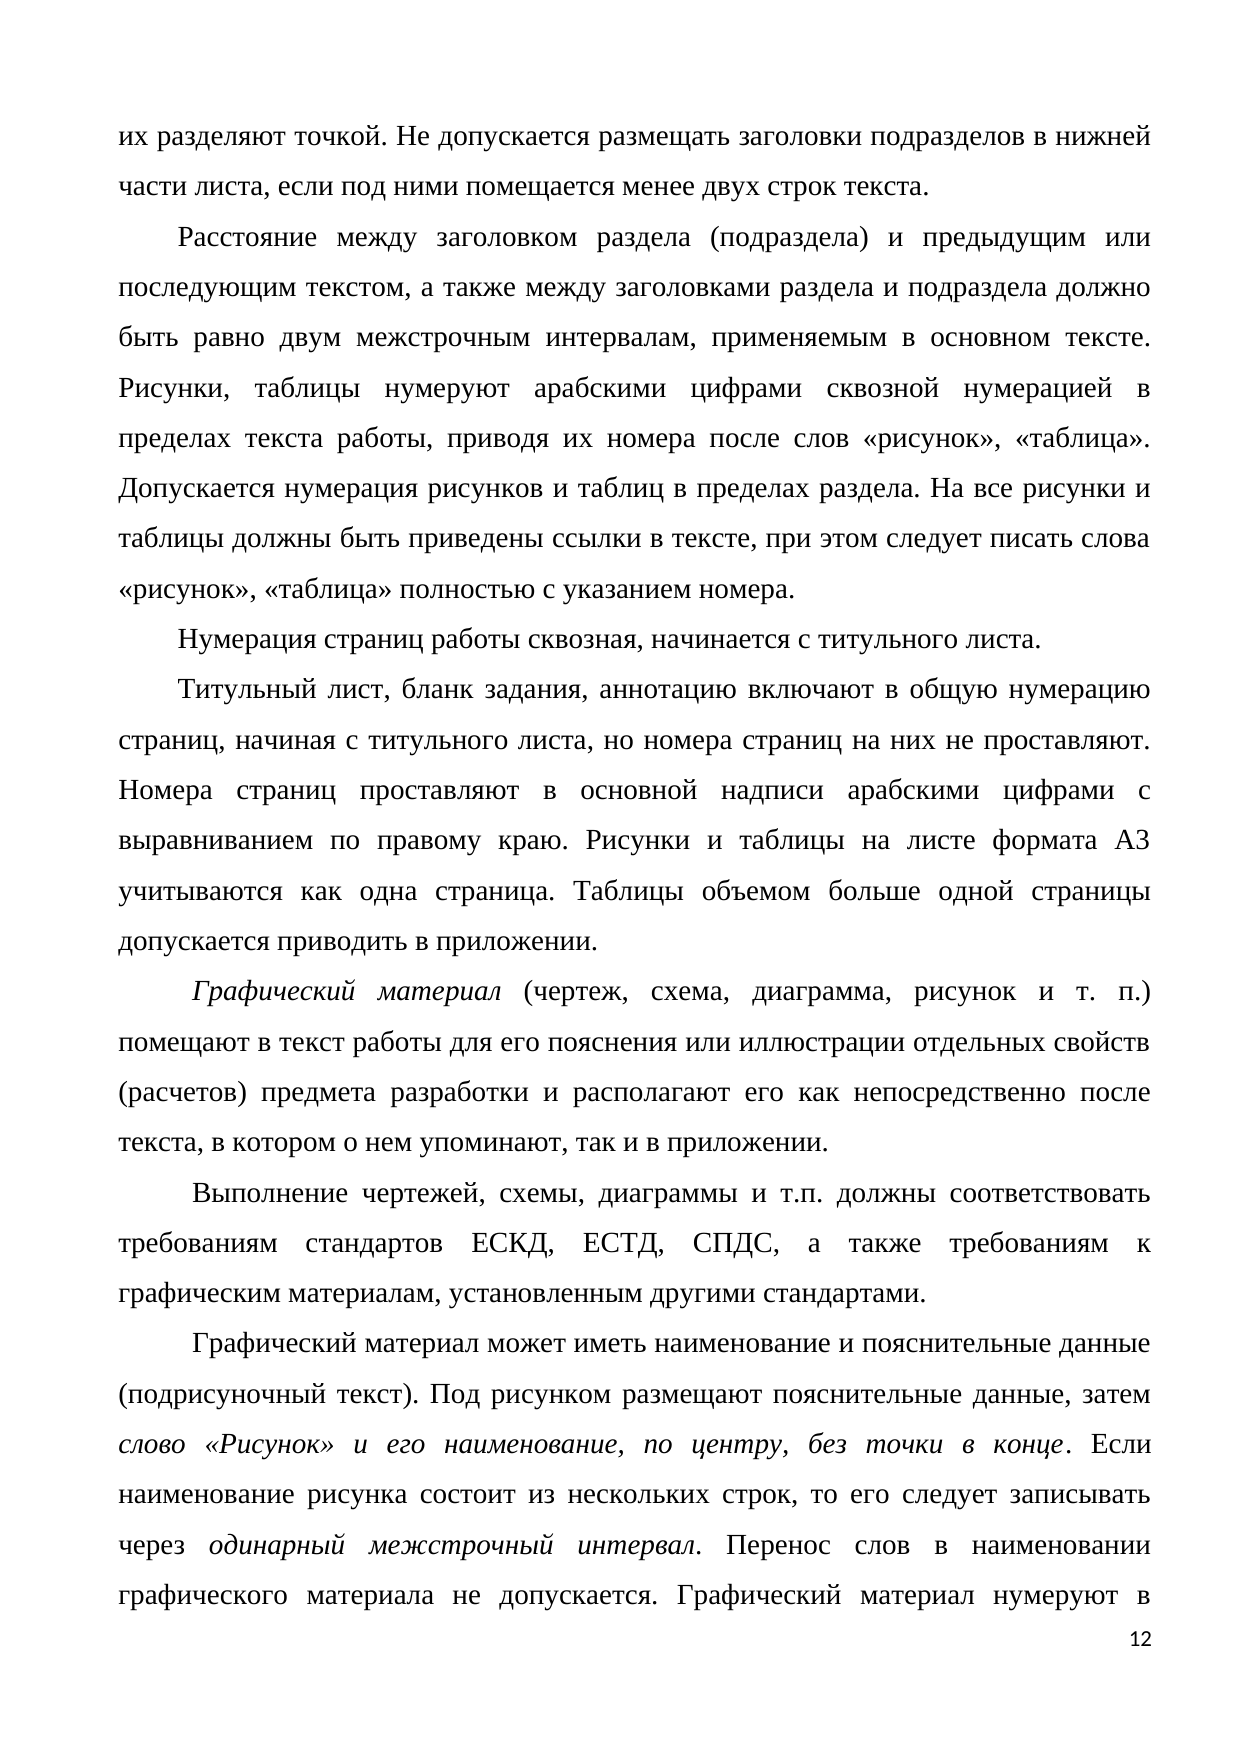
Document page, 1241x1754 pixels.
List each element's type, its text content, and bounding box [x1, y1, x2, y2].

text Расстояние между заголовком раздела (подраздела) и предыдущим или последующим текстом, а также между заголовками раздела и подраздела должно быть равно двум межстрочным интервалам, применяемым в основном тексте. Рисунки, таблицы нумеруют арабскими цифрами сквозной нумерацией в пределах текста работы, приводя их номера после слов «рисунок», «таблица». Допускается нумерация рисунков и таблиц в пределах раздела. На все рисунки и таблицы должны быть приведены ссылки в тексте, при этом следует писать слова «рисунок», «таблица» полностью с указанием номера. [118, 219, 1152, 604]
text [118, 118, 1152, 202]
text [118, 1326, 1152, 1611]
text Титульный лист, бланк задания, аннотацию включают в общую нумерацию страниц, начиная с титульного листа, но номера страниц на них не проставляют. Номера страниц проставляют в основной надписи арабскими цифрами с выравниванием по правому краю. Рисунки и таблицы на листе формата А3 учитываются как одна страница. Таблицы объемом больше одной страницы допускается приводить в приложении. [118, 672, 1152, 957]
text Нумерация страниц работы сквозная, начинается с титульного листа. [118, 621, 1152, 655]
text Графический материал (чертеж, схема, диаграмма, рисунок и т. п.) помещают в текст работы для его пояснения или иллюстрации отдельных свойств (расчетов) предмета разработки и располагают его как непосредственно после текста, в котором о нем упоминают, так и в приложении. [118, 973, 1152, 1158]
text Выполнение чертежей, схемы, диаграммы и т.п. должны соответствовать требованиям стандартов ЕСКД, ЕСТД, СПДС, а также требованиям к графическим материалам, установленным другими стандартами. [118, 1175, 1152, 1309]
